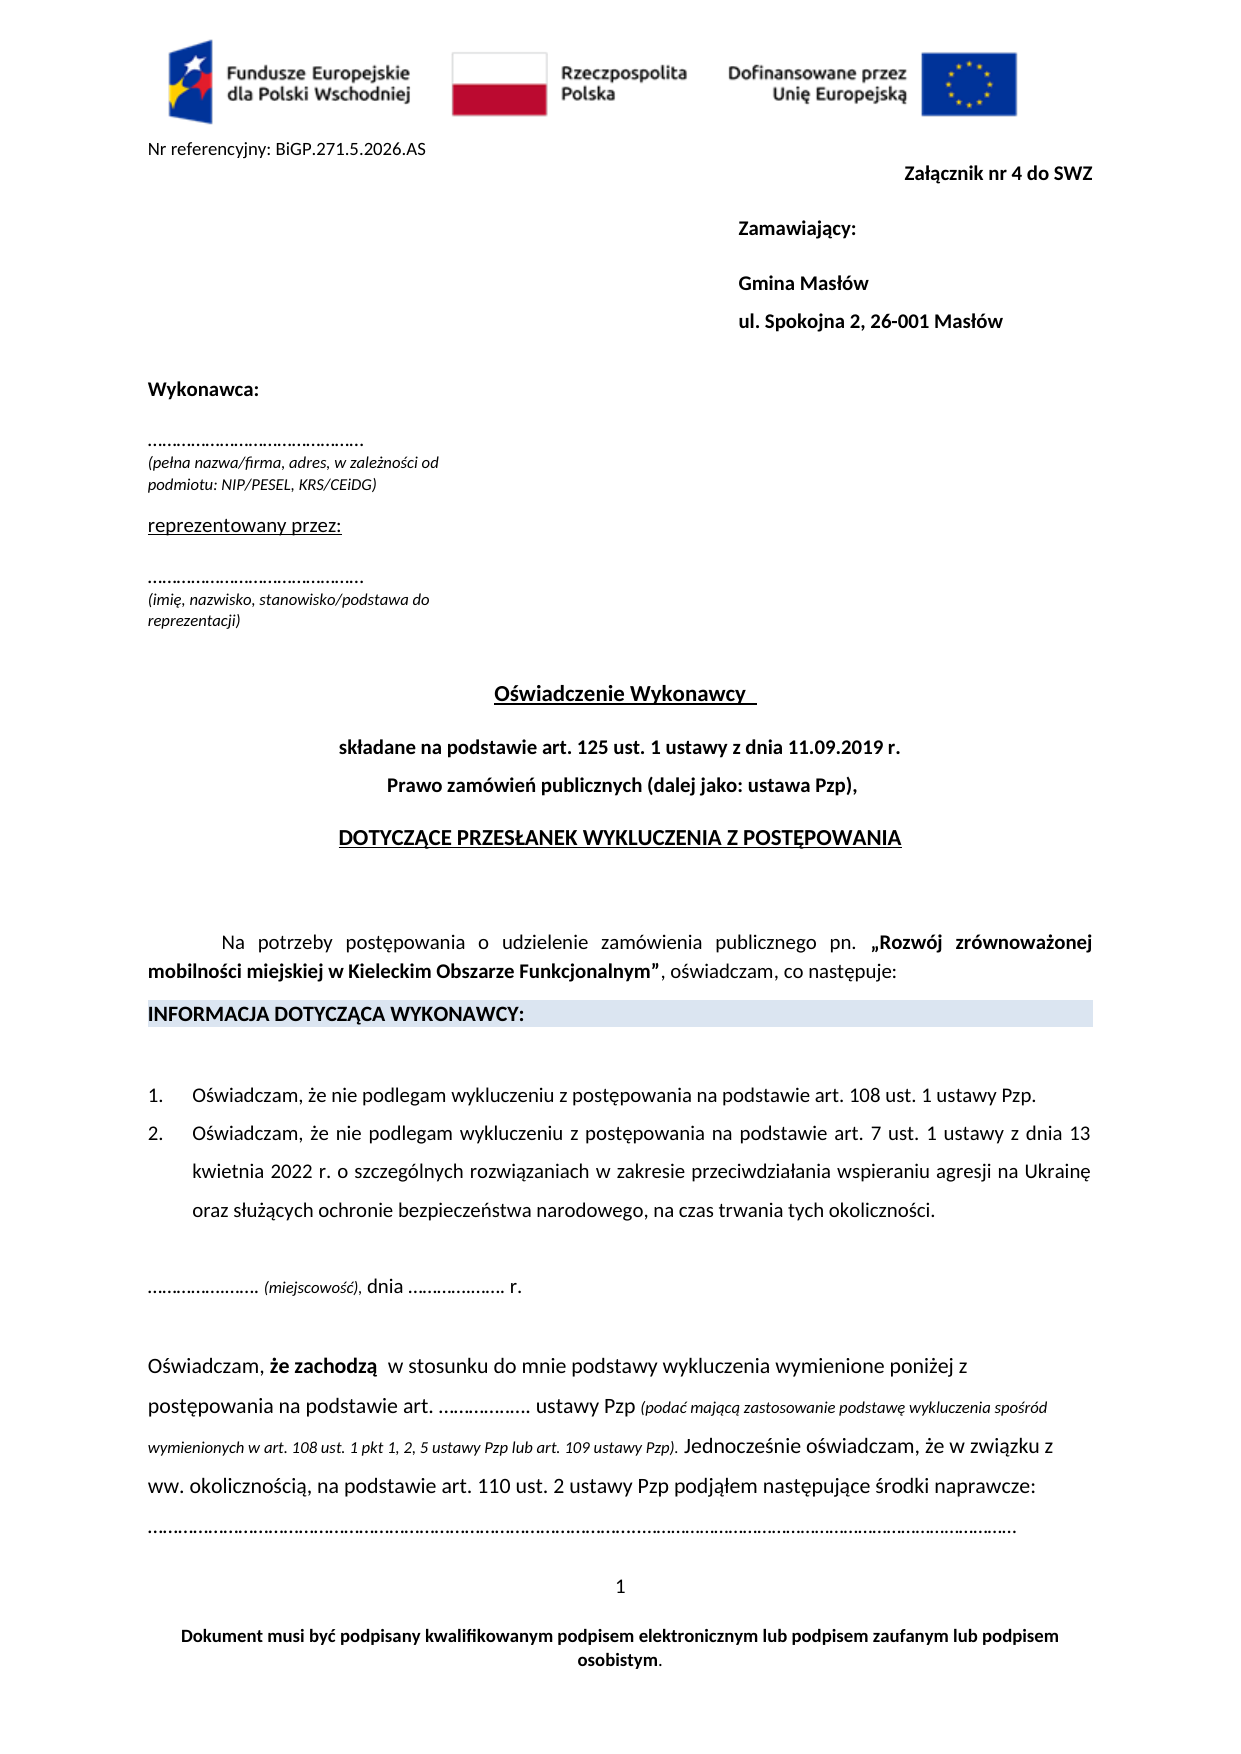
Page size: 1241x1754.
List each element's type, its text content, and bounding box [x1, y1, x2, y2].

text (imię, nazwisko, stanowisko/podstawa do reprezentacji) [148, 589, 472, 631]
list Oświadczam, że nie podlegam wykluczeniu z postępowania na podstawie art. 108 ust. 1 ustawy Pzp. [148, 1082, 1093, 1108]
text Wykonawca: [148, 376, 1093, 401]
text reprezentowany przez: [148, 512, 1093, 538]
text Załącznik nr 4 do SWZ [694, 160, 1093, 185]
text Zamawiający: [738, 215, 1093, 240]
text Oświadczenie Wykonawcy [148, 679, 1093, 707]
text (pełna nazwa/firma, adres, w zależności od podmiotu: NIP/PESEL, KRS/CEiDG) [148, 452, 472, 494]
text ……………………………………… [148, 563, 472, 589]
picture [147, 29, 1041, 137]
text składane na podstawie art. 125 ust. 1 ustawy z dnia 11.09.2019 r. [148, 734, 1093, 759]
text …………….……. (miejscowość), dnia ………….……. r. [148, 1273, 1093, 1298]
text Na potrzeby postępowania o udzielenie zamówienia publicznego pn. „Rozwój zrównoważonej mobilności miejskiej w Kieleckim Obszarze Funkcjonalnym”, oświadczam, co następuje: [148, 929, 1093, 984]
text Oświadczam, że zachodzą w stosunku do mnie podstawy wykluczenia wymienione poniżej z postępowania na podstawie art. …………..…. ustawy Pzp (podać mającą zastosowanie podstawę wykluczenia spośród wymienionych w art. 108 ust. 1 pkt 1, 2, 5 ustawy Pzp lub art. 109 ustawy Pzp). Jednocześnie oświadczam, że w związku z ww. okolicznością, na podstawie art. 110 ust. 2 ustawy Pzp podjąłem następujące środki naprawcze: ……………………………………………………………………………………..…………………………………………………………………… [148, 1352, 1093, 1538]
text Gmina Masłów [738, 270, 1093, 296]
text Prawo zamówień publicznych (dalej jako: ustawa Pzp), [148, 772, 1093, 797]
list Oświadczam, że nie podlegam wykluczeniu z postępowania na podstawie art. 7 ust. 1 ustawy z dnia 13 kwietnia 2022 r. o szczególnych rozwiązaniach w zakresie przeciwdziałania wspieraniu agresji na Ukrainę oraz służących ochronie bezpieczeństwa narodowego, na czas trwania tych okoliczności. [148, 1121, 1093, 1222]
text ul. Spokojna 2, 26-001 Masłów [738, 308, 1093, 334]
text DOTYCZĄCE PRZESŁANEK WYKLUCZENIA Z POSTĘPOWANIA [148, 823, 1093, 851]
text ……………………………………… [148, 427, 472, 452]
text INFORMACJA DOTYCZĄCA WYKONAWCY: [148, 1000, 1093, 1027]
